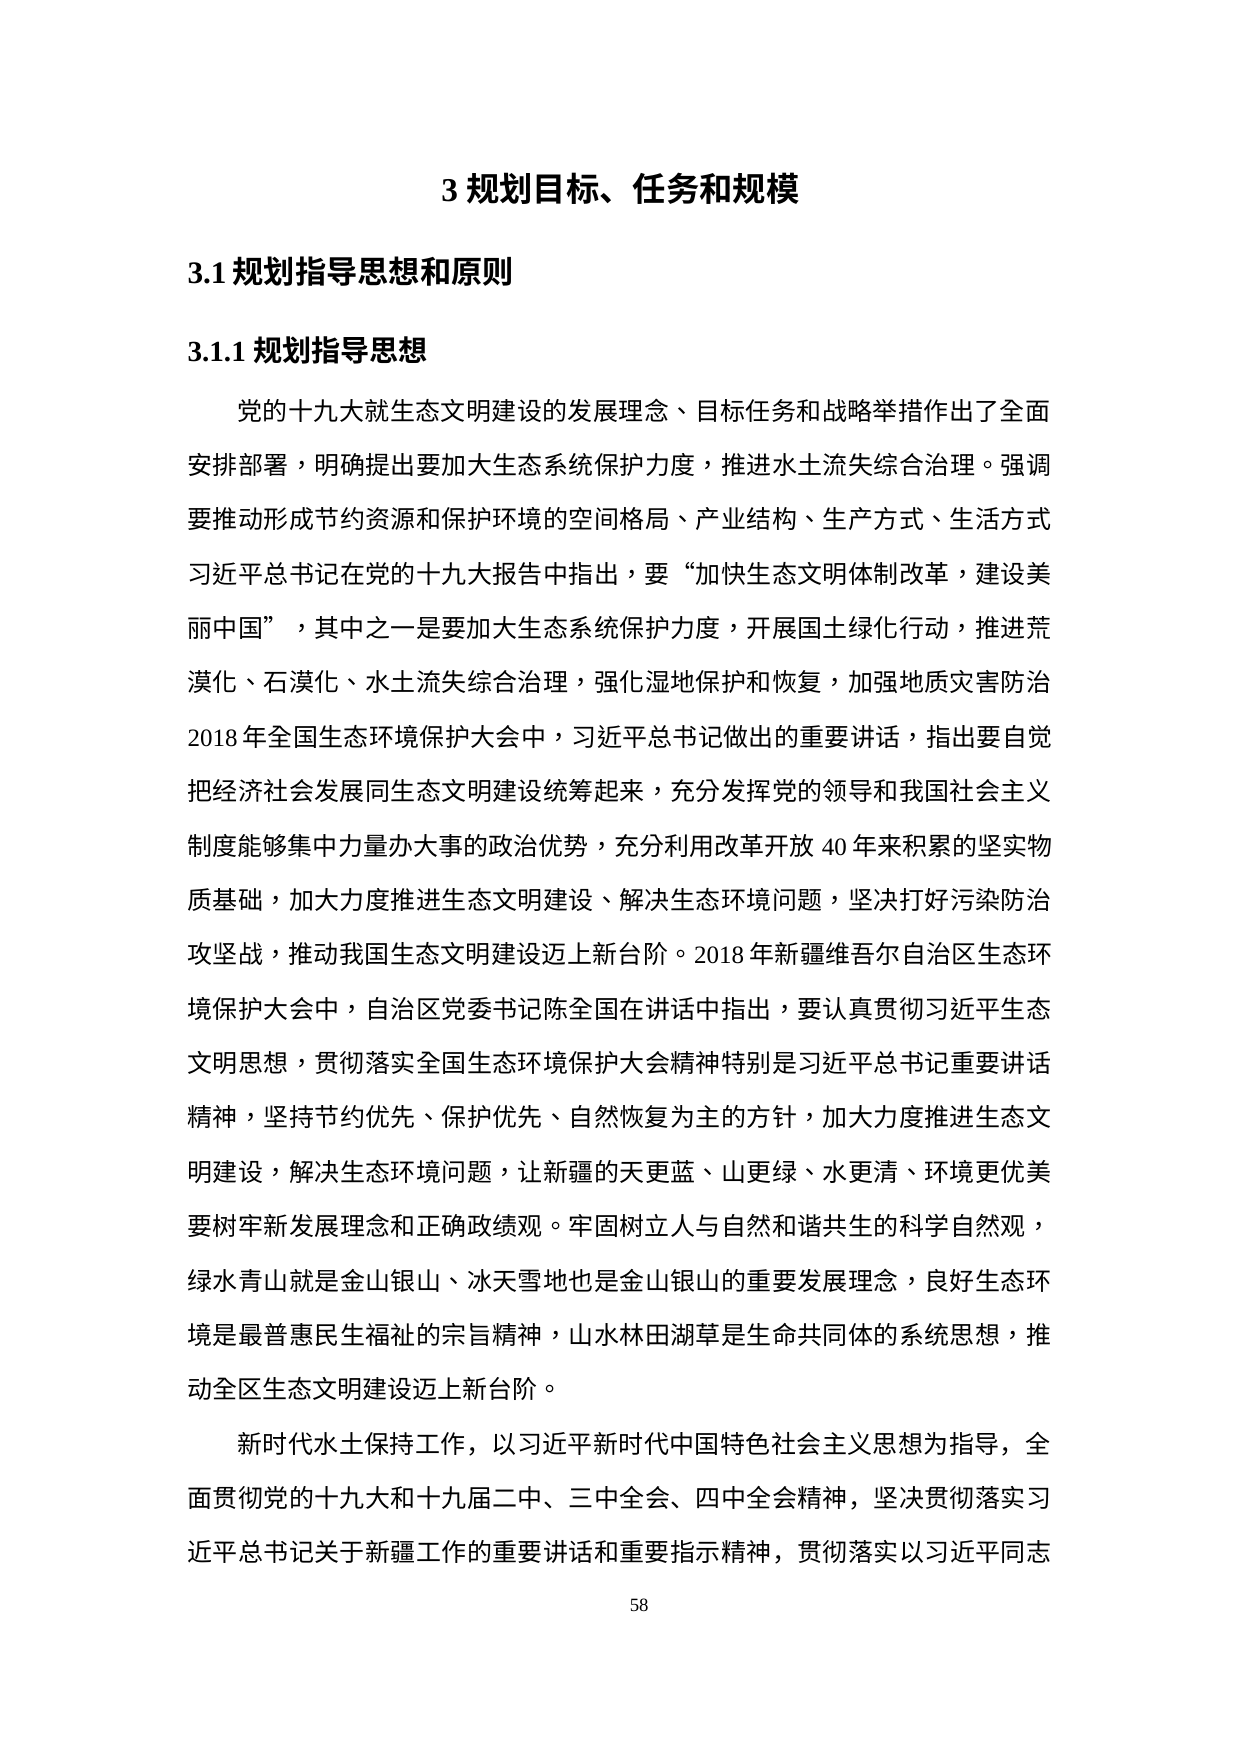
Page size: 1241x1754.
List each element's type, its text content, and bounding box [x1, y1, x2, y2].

subtitle 3.1.1 规划指导思想 [187, 328, 1053, 370]
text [187, 1424, 1053, 1569]
text 党的十九大就生态文明建设的发展理念、目标任务和战略举措作出了全面安排部署，明确提出要加大生态系统保护力度，推进水土流失综合治理。强调要推动形成节约资源和保护环境的空间格局、产业结构、生产方式、生活方式。习近平总书记在党的十九大报告中指出，要“加快生态文明体制改革，建设美丽中国”，其中之一是要加大生态系统保护力度，开展国土绿化行动，推进荒漠化、石漠化、水土流失综合治理，强化湿地保护和恢复，加强地质灾害防治。2018年全国生态环境保护大会中，习近平总书记做出的重要讲话，指出要自觉把经济社会发展同生态文明建设统筹起来，充分发挥党的领导和我国社会主义制度能够集中力量办大事的政治优势，充分利用改革开放40年来积累的坚实物质基础，加大力度推进生态文明建设、解决生态环境问题，坚决打好污染防治攻坚战，推动我国生态文明建设迈上新台阶。2018年新疆维吾尔自治区生态环境保护大会中，自治区党委书记陈全国在讲话中指出，要认真贯彻习近平生态文明思想，贯彻落实全国生态环境保护大会精神特别是习近平总书记重要讲话精神，坚持节约优先、保护优先、自然恢复为主的方针，加大力度推进生态文明建设，解决生态环境问题，让新疆的天更蓝、山更绿、水更清、环境更优美。要树牢新发展理念和正确政绩观。牢固树立人与自然和谐共生的科学自然观，绿水青山就是金山银山、冰天雪地也是金山银山的重要发展理念，良好生态环境是最普惠民生福祉的宗旨精神，山水林田湖草是生命共同体的系统思想，推动全区生态文明建设迈上新台阶。 [187, 391, 1053, 1406]
title 3.1规划指导思想和原则 [187, 247, 1053, 292]
subtitle 3 规划目标、任务和规模 [187, 162, 1053, 211]
